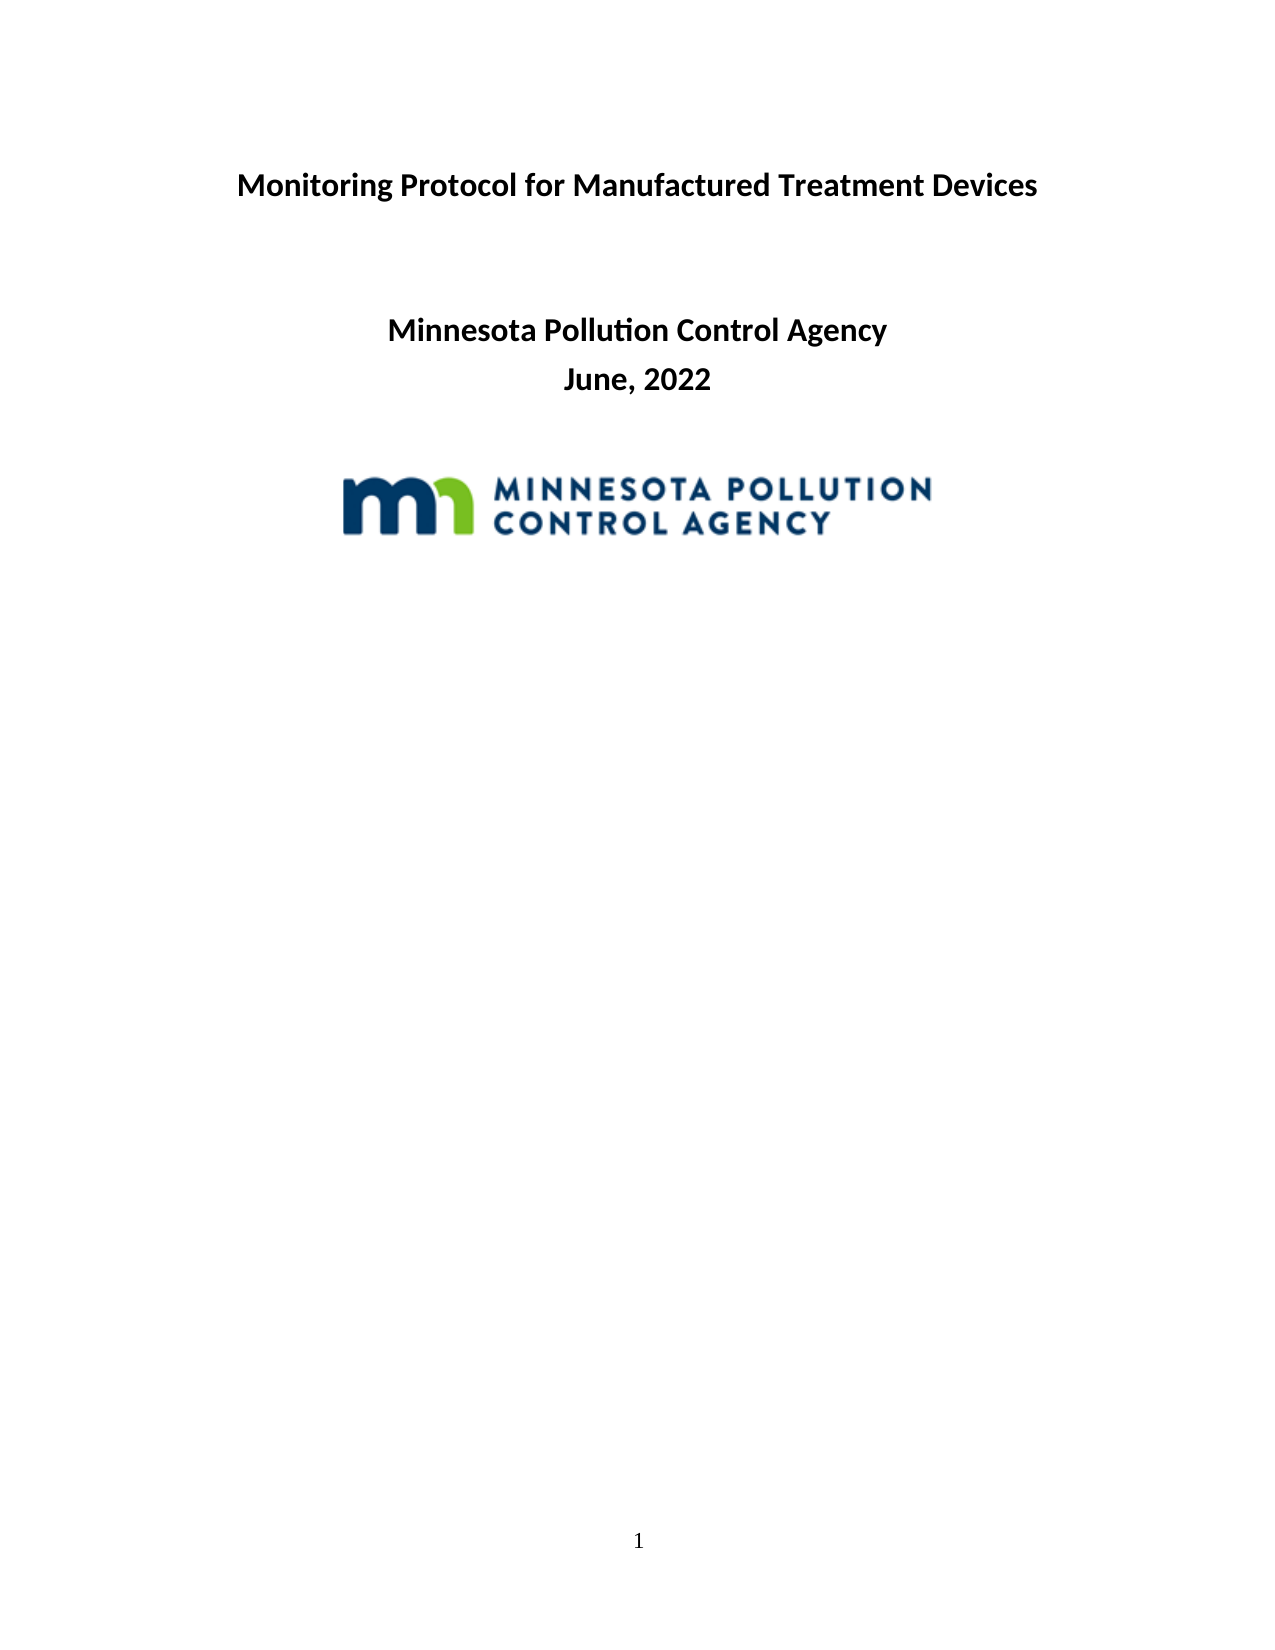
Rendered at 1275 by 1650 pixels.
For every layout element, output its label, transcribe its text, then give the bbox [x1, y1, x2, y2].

picture [343, 455, 932, 555]
subtitle Monitoring Protocol for Manufactured Treatment Devices [119, 164, 1156, 204]
subtitle June, 2022 [119, 358, 1156, 399]
subtitle Minnesota Pollution Control Agency [119, 309, 1156, 350]
